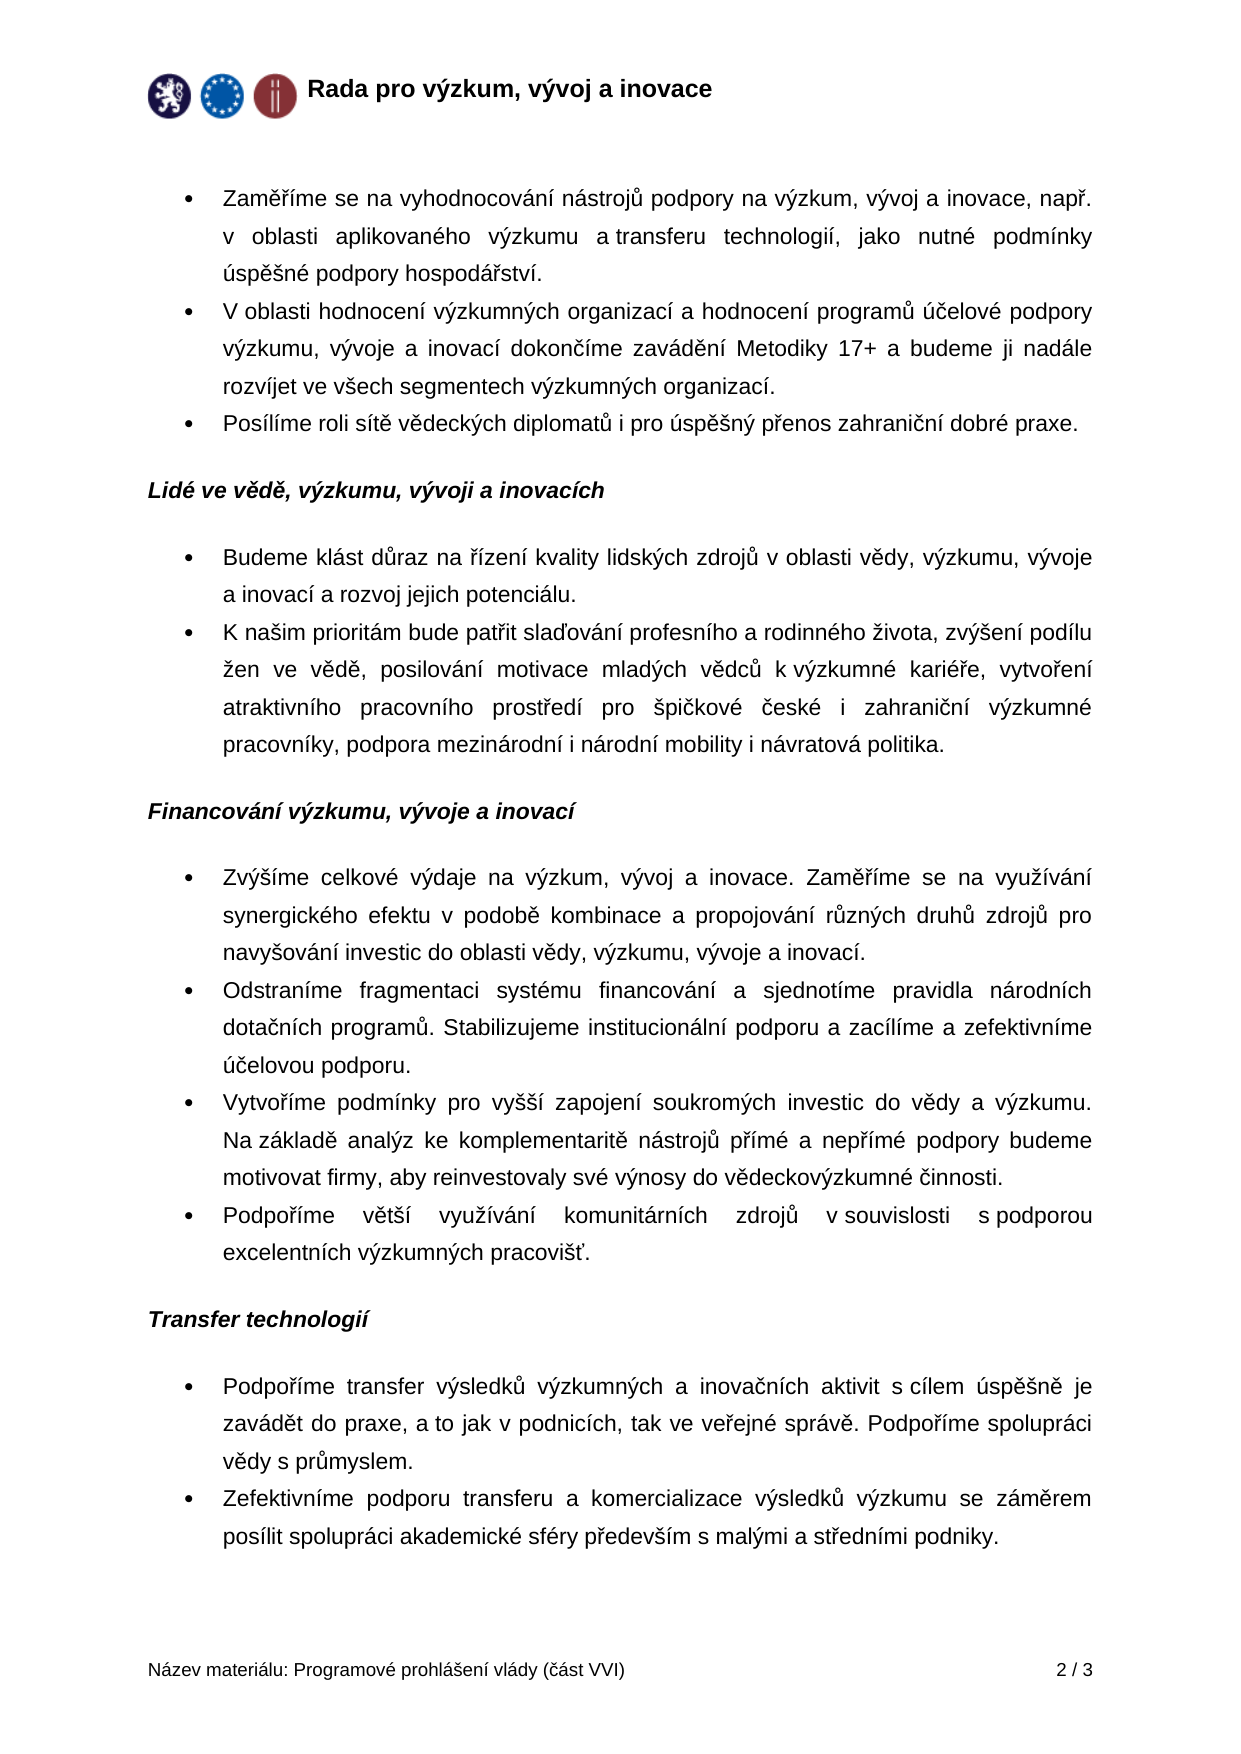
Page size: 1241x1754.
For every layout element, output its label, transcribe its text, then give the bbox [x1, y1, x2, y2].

list V oblasti hodnocení výzkumných organizací a hodnocení programů účelové podpory výzkumu, vývoje a inovací dokončíme zavádění Metodiky 17+ a budeme ji nadále rozvíjet ve všech segmentech výzkumných organizací. [185, 286, 1093, 399]
list Odstraníme fragmentaci systému financování a sjednotíme pravidla národních dotačních programů. Stabilizujeme institucionální podporu a zacílíme a zefektivníme účelovou podporu. [185, 966, 1093, 1078]
list Zvýšíme celkové výdaje na výzkum, vývoj a inovace. Zaměříme se na využívání synergického efektu v podobě kombinace a propojování různých druhů zdrojů pro navyšování investic do oblasti vědy, výzkumu, vývoje a inovací. [185, 853, 1093, 966]
list Vytvoříme podmínky pro vyšší zapojení soukromých investic do vědy a výzkumu. Na základě analýz ke komplementaritě nástrojů přímé a nepřímé podpory budeme motivovat firmy, aby reinvestovaly své výnosy do vědeckovýzkumné činnosti. [185, 1078, 1093, 1191]
list Zefektivníme podporu transferu a komercializace výsledků výzkumu se záměrem posílit spolupráci akademické sféry především s malými a středními podniky. [185, 1474, 1093, 1549]
picture [147, 73, 298, 120]
list Podpoříme větší využívání komunitárních zdrojů v souvislosti s podporou excelentních výzkumných pracovišť. [185, 1191, 1093, 1266]
list K našim prioritám bude patřit slaďování profesního a rodinného života, zvýšení podílu žen ve vědě, posilování motivace mladých vědců k výzkumné kariéře, vytvoření atraktivního pracovního prostředí pro špičkové české i zahraniční výzkumné pracovníky, podpora mezinárodní i národní mobility i návratová politika. [185, 607, 1093, 757]
text Financování výzkumu, vývoje a inovací [148, 786, 1093, 824]
list Posílíme roli sítě vědeckých diplomatů i pro úspěšný přenos zahraniční dobré praxe. [185, 399, 1093, 436]
text Lidé ve vědě, výzkumu, vývoji a inovacích [148, 466, 1093, 503]
list Budeme klást důraz na řízení kvality lidských zdrojů v oblasti vědy, výzkumu, vývoje a inovací a rozvoj jejich potenciálu. [185, 532, 1093, 607]
list Zaměříme se na vyhodnocování nástrojů podpory na výzkum, vývoj a inovace, např. v oblasti aplikovaného výzkumu a transferu technologií, jako nutné podmínky úspěšné podpory hospodářství. [185, 174, 1093, 286]
list Podpoříme transfer výsledků výzkumných a inovačních aktivit s cílem úspěšně je zavádět do praxe, a to jak v podnicích, tak ve veřejné správě. Podpoříme spolupráci vědy s průmyslem. [185, 1361, 1093, 1474]
text Transfer technologií [148, 1295, 1093, 1332]
